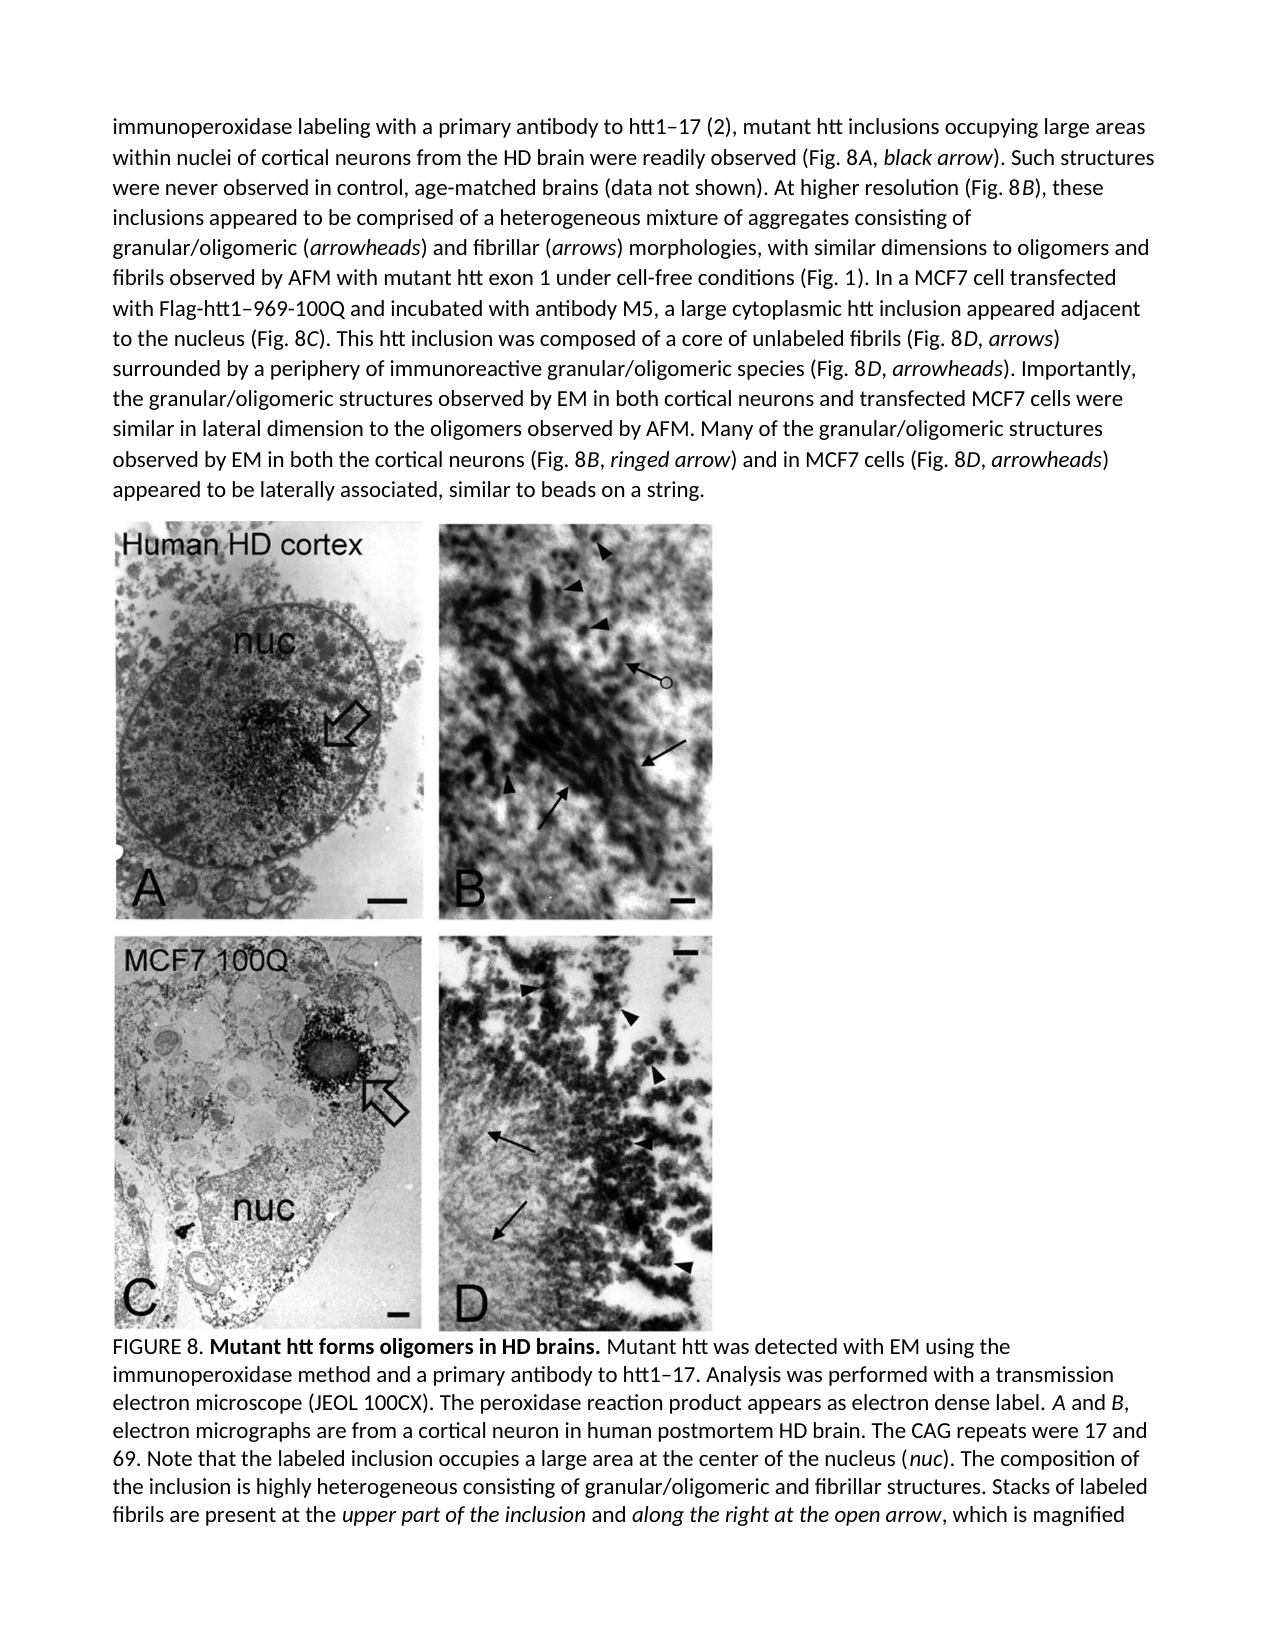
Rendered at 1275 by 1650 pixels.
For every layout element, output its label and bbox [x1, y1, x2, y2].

text [112, 112, 1162, 503]
picture [112, 521, 713, 1332]
text [112, 1332, 1162, 1528]
